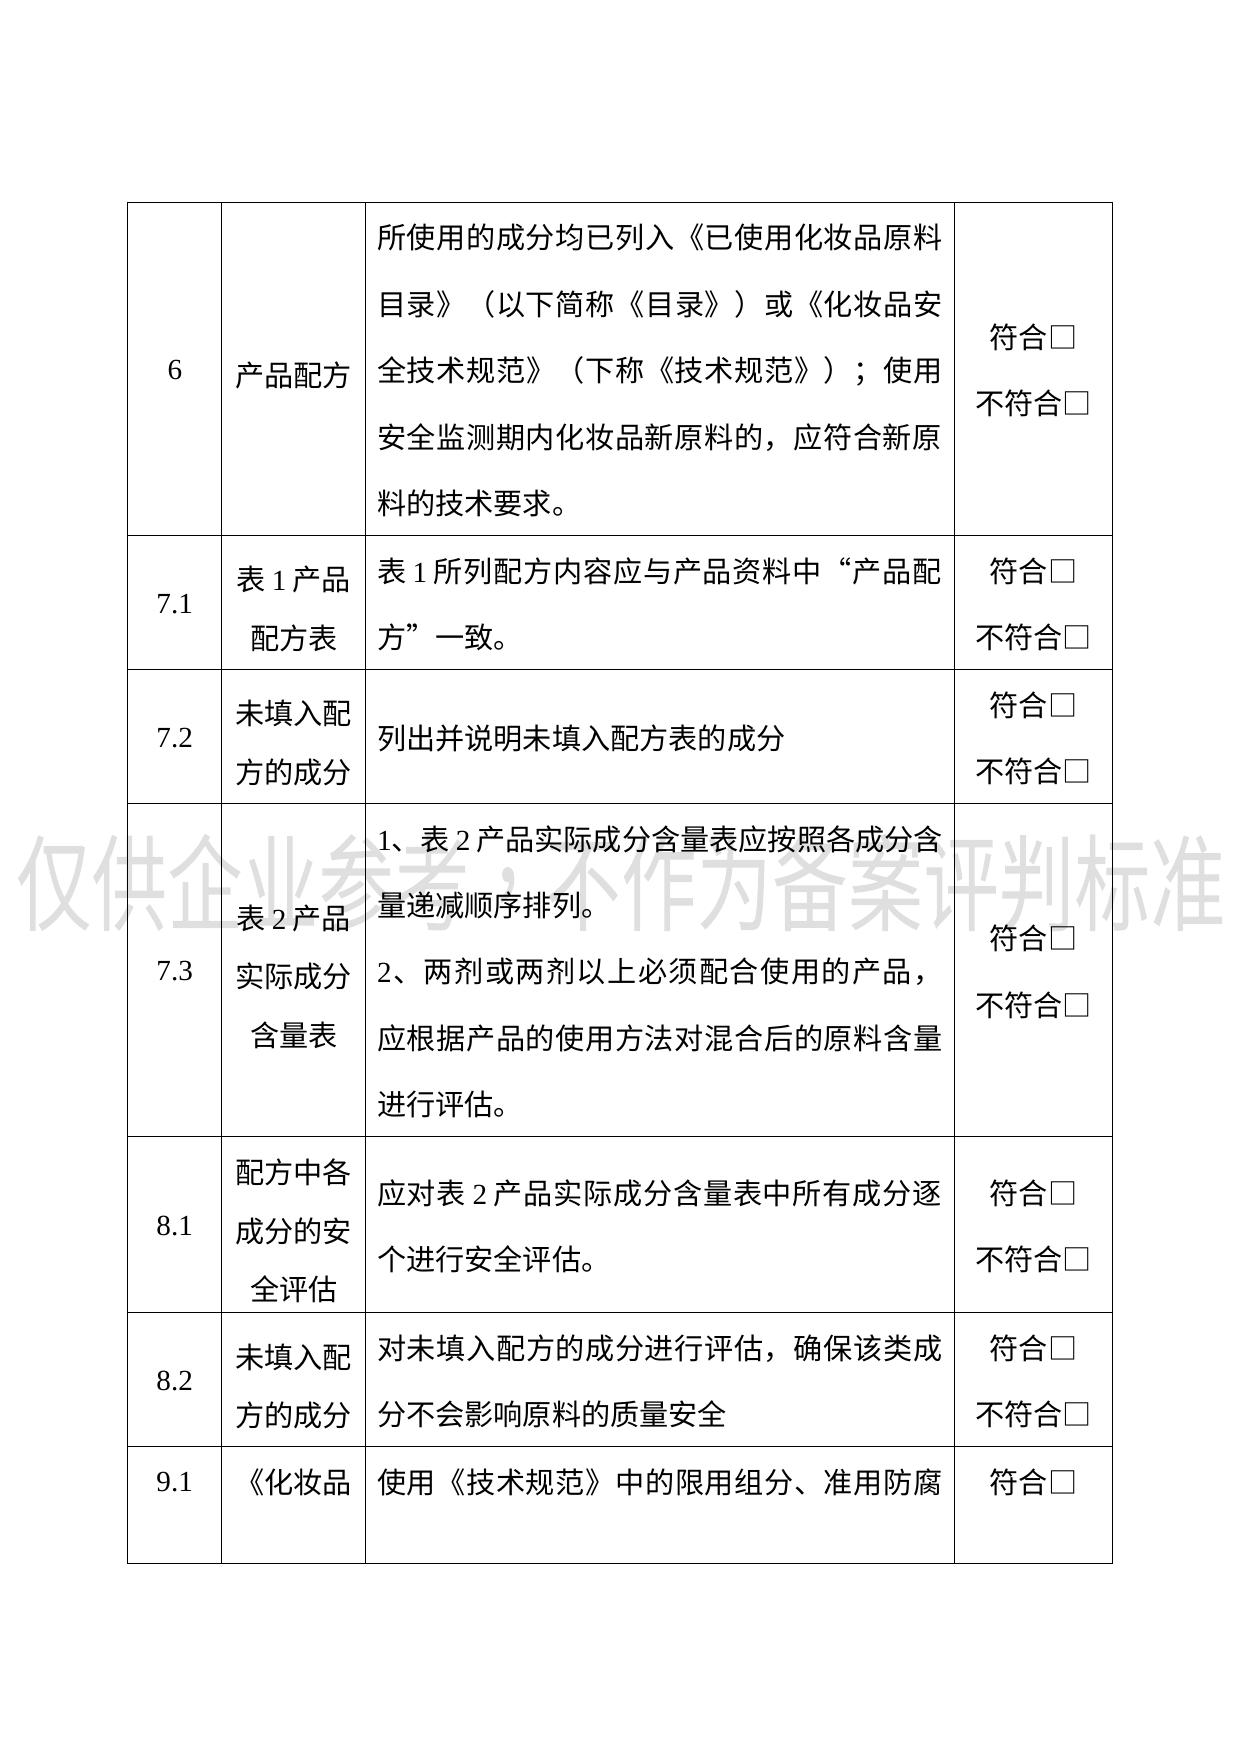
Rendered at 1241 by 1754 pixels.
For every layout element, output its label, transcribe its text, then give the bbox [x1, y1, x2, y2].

table_cell 8.2 [128, 1313, 221, 1446]
table_cell 配方中各成分的安全评估 [222, 1137, 365, 1312]
table_cell 符合□ 不符合□ [955, 536, 1112, 669]
table_cell 6 [128, 203, 221, 535]
table_cell 未填入配方的成分 [222, 1313, 365, 1446]
table_cell 符合□ 不符合□ [955, 1137, 1112, 1312]
table_cell 7.3 [128, 804, 221, 1136]
table_cell 产品配方 [222, 203, 365, 535]
table_cell 所使用的成分均已列入《已使用化妆品原料目录》（以下简称《目录》）或《化妆品安全技术规范》（下称《技术规范》）；使用安全监测期内化妆品新原料的，应符合新原料的技术要求。 [366, 203, 954, 535]
table_cell 1、表2产品实际成分含量表应按照各成分含量递减顺序排列。 2、两剂或两剂以上必须配合使用的产品，应根据产品的使用方法对混合后的原料含量进行评估。 [366, 804, 954, 1136]
table_cell 8.1 [128, 1137, 221, 1312]
table_cell 表1产品配方表 [222, 536, 365, 669]
table_cell 符合□ 不符合□ [955, 203, 1112, 535]
table_cell 符合□ 不符合□ [955, 1313, 1112, 1446]
table_cell 符合□ 不符合□ 不适用□ [955, 1447, 1112, 1563]
table_cell 《化妆品安全技术规范》 [222, 1447, 365, 1563]
table_cell 7.1 [128, 536, 221, 669]
table_cell 符合□ 不符合□ [955, 670, 1112, 803]
table_cell 列出并说明未填入配方表的成分 [366, 670, 954, 803]
table_cell 表1所列配方内容应与产品资料中“产品配方”一致。 [366, 536, 954, 669]
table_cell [366, 1447, 954, 1563]
table_cell 表2产品实际成分含量表 [222, 804, 365, 1136]
table_cell 符合□ 不符合□ [955, 804, 1112, 1136]
table_cell 7.2 [128, 670, 221, 803]
table_cell 应对表2产品实际成分含量表中所有成分逐个进行安全评估。 [366, 1137, 954, 1312]
table_cell 9.1 [128, 1447, 221, 1563]
table_cell 未填入配方的成分 [222, 670, 365, 803]
table_cell 对未填入配方的成分进行评估，确保该类成分不会影响原料的质量安全 [366, 1313, 954, 1446]
